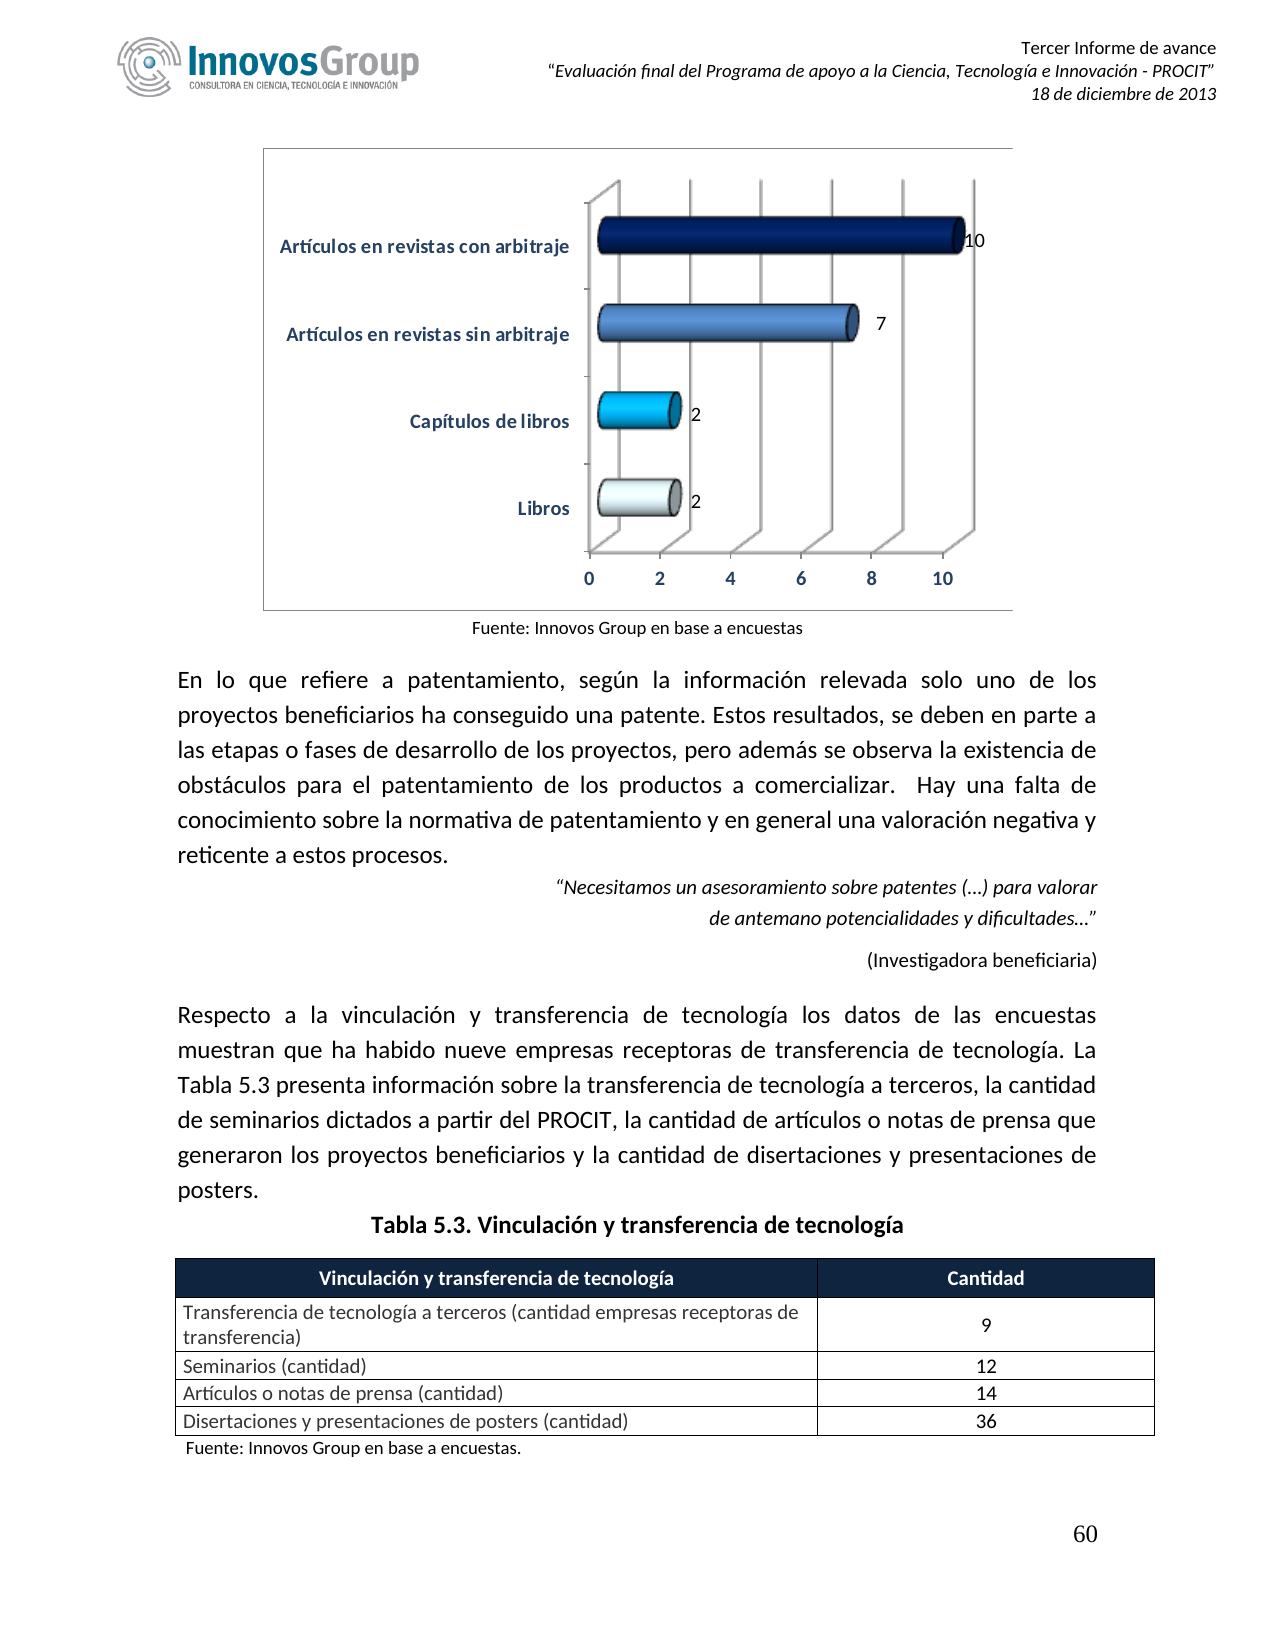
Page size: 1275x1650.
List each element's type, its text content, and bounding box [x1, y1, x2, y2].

table_cell 12 [818, 1352, 1154, 1379]
table_header Vinculación y transferencia de tecnología [176, 1259, 817, 1297]
table_cell 9 [818, 1298, 1154, 1351]
text Fuente: Innovos Group en base a encuestas. [177, 1436, 901, 1459]
table_header Cantidad [818, 1259, 1154, 1297]
table_cell Artículos o notas de prensa (cantidad) [176, 1380, 817, 1406]
text Fuente: Innovos Group en base a encuestas [177, 616, 1098, 639]
table_cell 14 [818, 1380, 1154, 1406]
list “Necesitamos un asesoramiento sobre patentes (…) para valorar de antemano potencialidades y dificultades…” [532, 874, 1098, 930]
list (Investigadora beneficiaria) [177, 948, 1098, 973]
list Respecto a la vinculación y transferencia de tecnología los datos de las encuestas muestran que ha habido nueve empresas receptoras de transferencia de tecnología. La Tabla 5.3 presenta información sobre la transferencia de tecnología a terceros, la cantidad de seminarios dictados a partir del PROCIT, la cantidad de artículos o notas de prensa que generaron los proyectos beneficiarios y la cantidad de disertaciones y presentaciones de posters. [177, 999, 1098, 1204]
picture [117, 37, 419, 97]
table_cell Disertaciones y presentaciones de posters (cantidad) [176, 1407, 817, 1435]
list Tabla 5.3. Vinculación y transferencia de tecnología [177, 1209, 1098, 1239]
table_cell 36 [818, 1407, 1154, 1435]
list En lo que refiere a patentamiento, según la información relevada solo uno de los proyectos beneficiarios ha conseguido una patente. Estos resultados, se deben en parte a las etapas o fases de desarrollo de los proyectos, pero además se observa la existencia de obstáculos para el patentamiento de los productos a comercializar. Hay una falta de conocimiento sobre la normativa de patentamiento y en general una valoración negativa y reticente a estos procesos. [177, 664, 1098, 870]
table_cell Seminarios (cantidad) [176, 1352, 817, 1379]
table_cell Transferencia de tecnología a terceros (cantidad empresas receptoras de transferencia) [176, 1298, 817, 1351]
